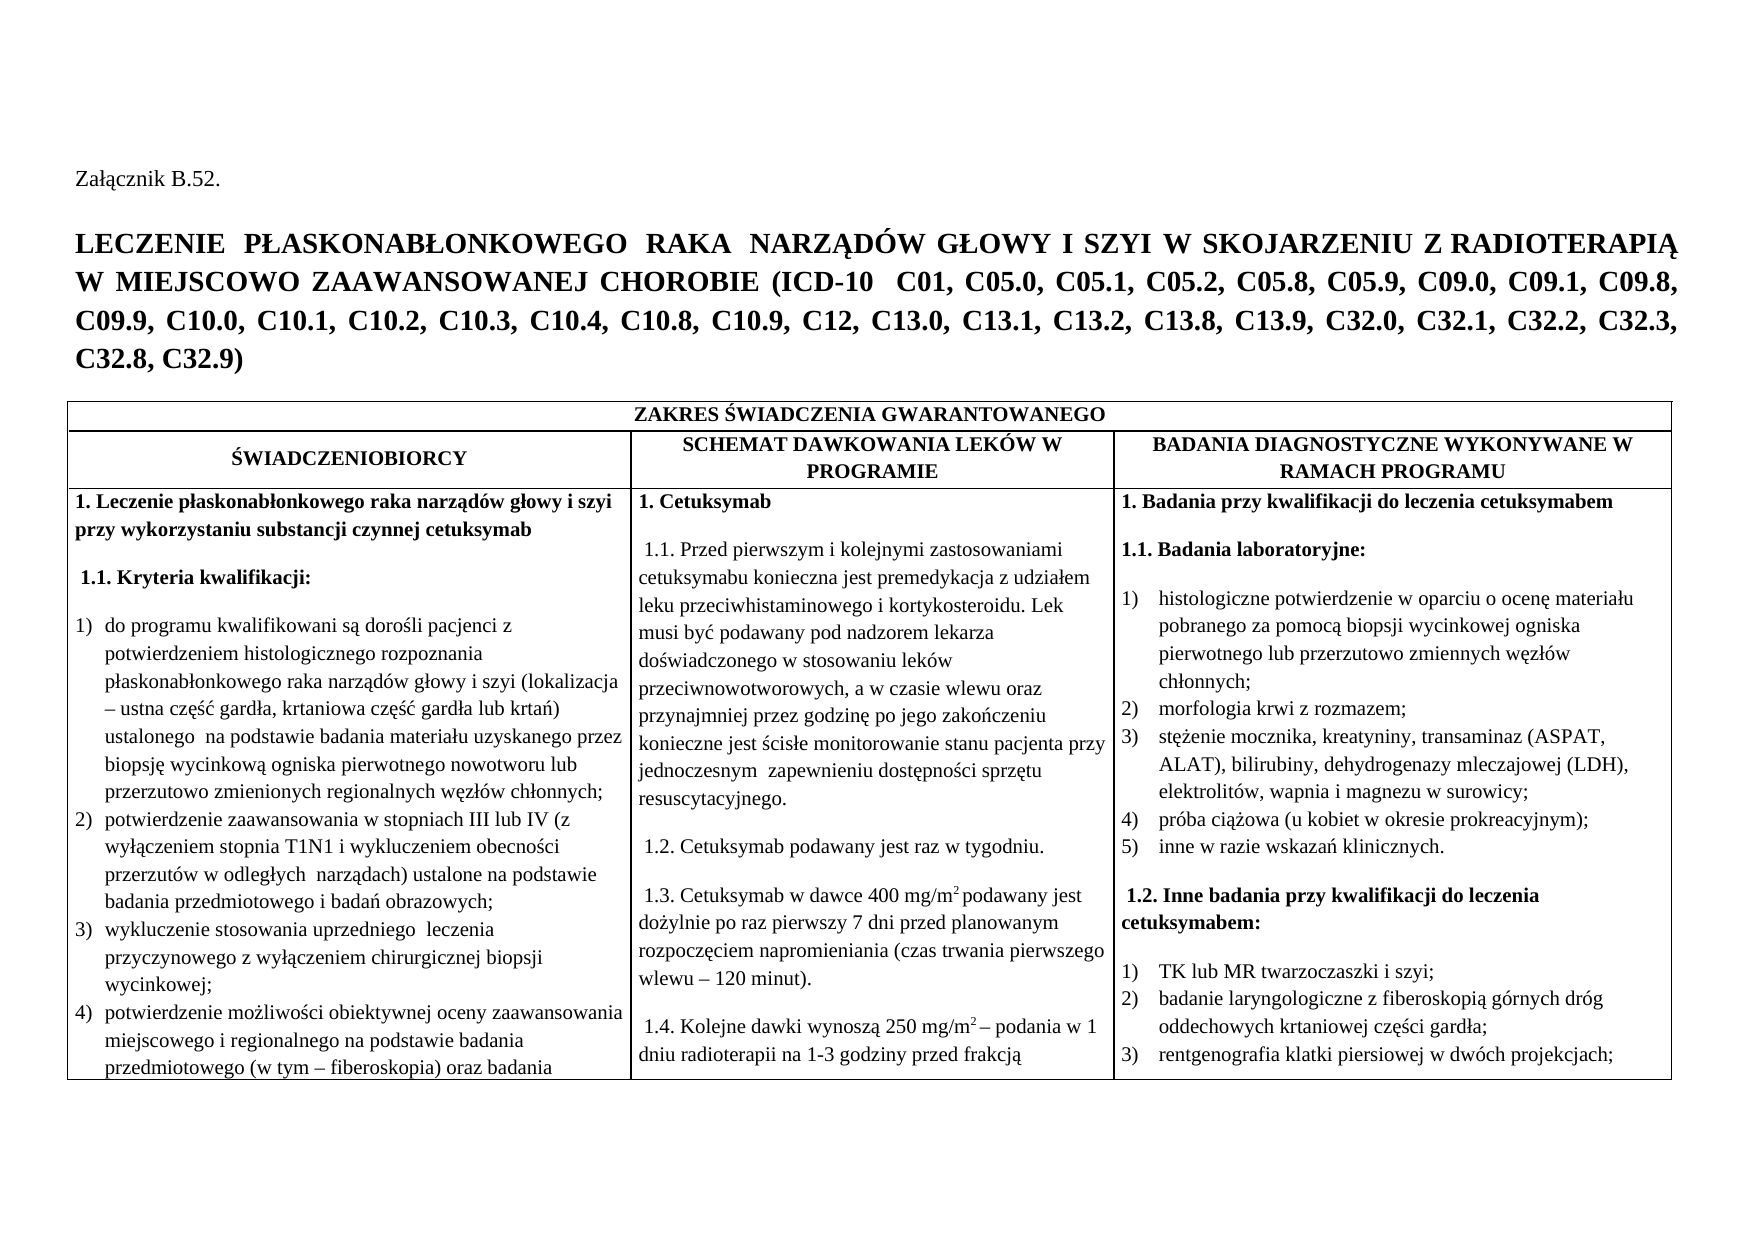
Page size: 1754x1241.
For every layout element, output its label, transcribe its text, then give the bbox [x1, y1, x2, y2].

table_cell BADANIA DIAGNOSTYCZNE WYKONYWANE W RAMACH PROGRAMU [1115, 432, 1671, 487]
text Załącznik B.52. [75, 165, 1679, 192]
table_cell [68, 489, 630, 1079]
table_cell ŚWIADCZENIOBIORCY [68, 431, 630, 487]
table_cell SCHEMAT DAWKOWANIA LEKÓW W PROGRAMIE [632, 432, 1113, 487]
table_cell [632, 489, 1113, 1079]
text LECZENIE PŁASKONABŁONKOWEGO RAKA NARZĄDÓW GŁOWY I SZYI w skojarzeniu z radioterapią w miejscowo zaawansowanej chorobie (ICD-10 C01, C05.0, C05.1, C05.2, C05.8, C05.9, C09.0, C09.1, C09.8, C09.9, C10.0, C10.1, C10.2, C10.3, C10.4, C10.8, C10.9, C12, C13.0, C13.1, C13.2, C13.8, C13.9, C32.0, C32.1, C32.2, C32.3, C32.8, C32.9) [75, 226, 1679, 375]
table_header ZAKRES ŚWIADCZENIA GWARANTOWANEGO [68, 402, 1671, 430]
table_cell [1115, 489, 1671, 1079]
